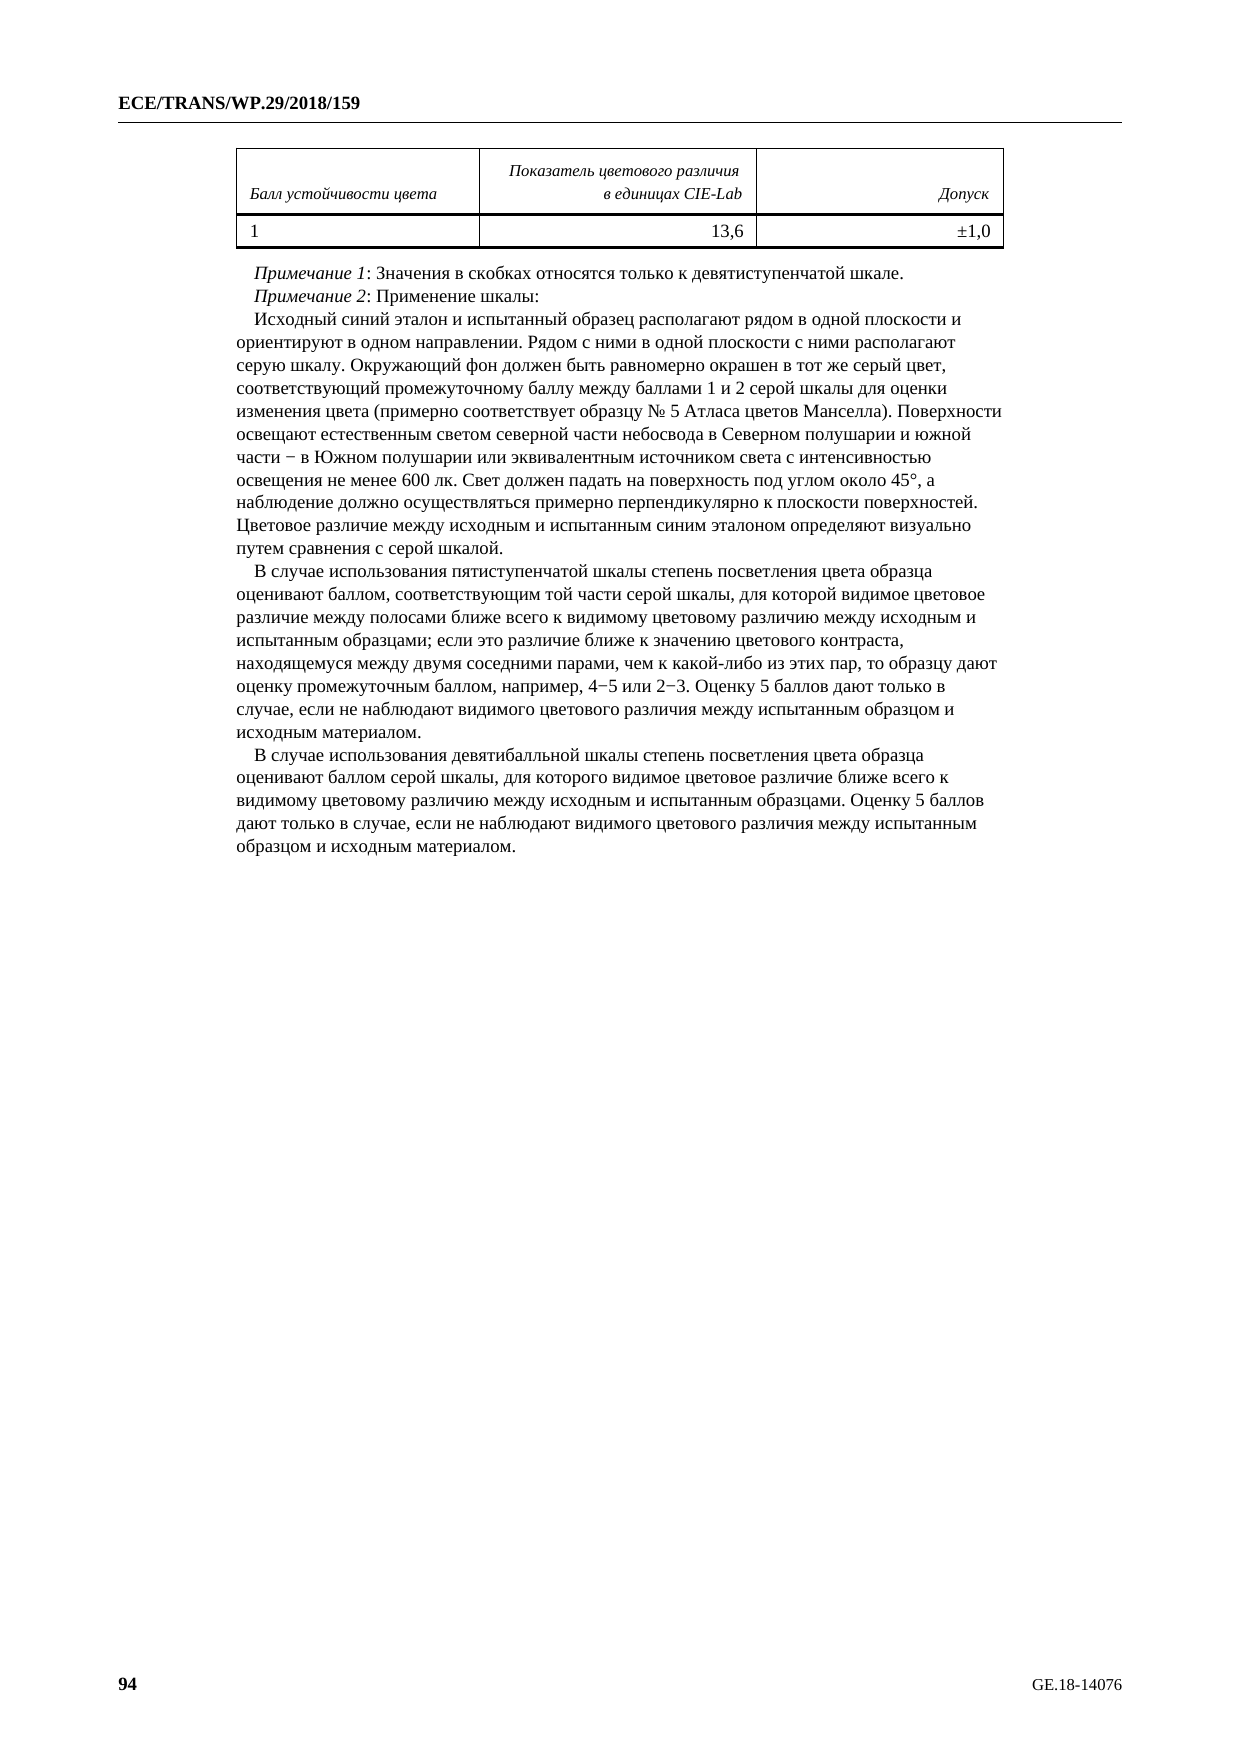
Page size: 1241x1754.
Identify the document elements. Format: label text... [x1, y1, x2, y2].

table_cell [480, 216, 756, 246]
text В случае использования девятибалльной шкалы степень посветления цвета образца оценивают баллом серой шкалы, для которого видимое цветовое различие ближе всего к видимому цветовому различию между исходным и испытанным образцами. Оценку 5 баллов дают только в случае, если не наблюдают видимого цветового различия между испытанным образцом и исходным материалом. [236, 743, 1004, 857]
text В случае использования пятиступенчатой шкалы степень посветления цвета образца оценивают баллом, соответствующим той части серой шкалы, для которой видимое цветовое различие между полосами ближе всего к видимому цветовому различию между исходным и испытанным образцами; если это различие ближе к значению цветового контраста, находящемуся между двумя соседними парами, чем к какой-либо из этих пар, то образцу дают оценку промежуточным баллом, например, 4−5 или 2−3. Оценку 5 баллов дают только в случае, если не наблюдают видимого цветового различия между испытанным образцом и исходным материалом. [236, 559, 1004, 743]
text Примечание 2: Применение шкалы: [236, 284, 1004, 307]
text Примечание 1: Значения в скобках относятся только к девятиступенчатой шкале. [236, 261, 1004, 284]
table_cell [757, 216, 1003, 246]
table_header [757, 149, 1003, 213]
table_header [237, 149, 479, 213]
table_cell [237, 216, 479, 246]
text Исходный синий эталон и испытанный образец располагают рядом в одной плоскости и ориентируют в одном направлении. Рядом с ними в одной плоскости с ними располагают серую шкалу. Окружающий фон должен быть равномерно окрашен в тот же серый цвет, соответствующий промежуточному баллу между баллами 1 и 2 серой шкалы для оценки изменения цвета (примерно соответствует образцу № 5 Атласа цветов Манселла). Поверхности освещают естественным светом северной части небосвода в Северном полушарии и южной части − в Южном полушарии или эквивалентным источником света с интенсивностью освещения не менее 600 лк. Свет должен падать на поверхность под углом около 45°, а наблюдение должно осуществляться примерно перпендикулярно к плоскости поверхностей. Цветовое различие между исходным и испытанным синим эталоном определяют визуально путем сравнения с серой шкалой. [236, 307, 1004, 559]
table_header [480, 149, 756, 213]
